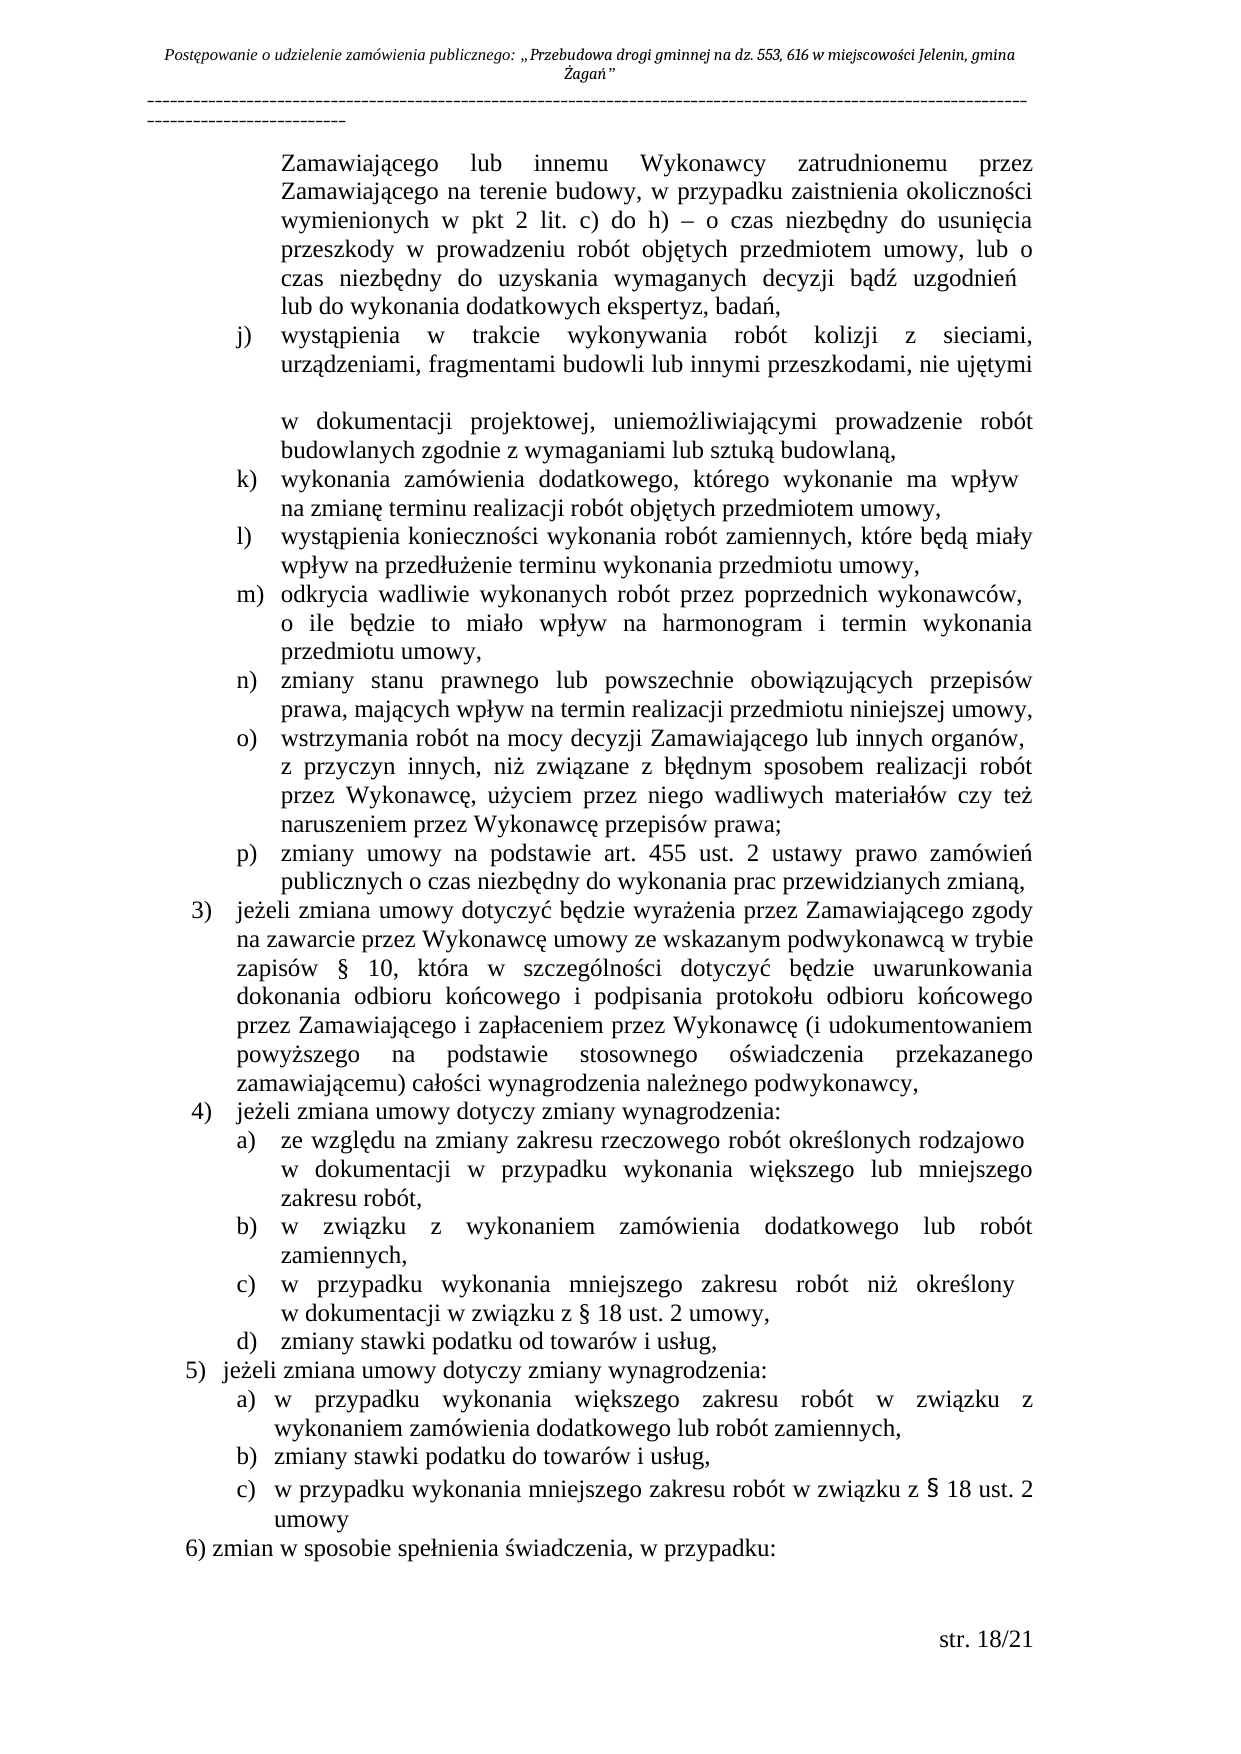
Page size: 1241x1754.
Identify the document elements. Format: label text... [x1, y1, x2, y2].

list zmiany stawki podatku do towarów i usług, [236, 1441, 1033, 1470]
list odkrycia wadliwie wykonanych robót przez poprzednich wykonawców, o ile będzie to miało wpływ na harmonogram i termin wykonania przedmiotu umowy, [236, 579, 1033, 665]
list w przypadku wykonania mniejszego zakresu robót niż określony w dokumentacji w związku z § 18 ust. 2 umowy, [236, 1269, 1033, 1326]
list wstrzymania robót na mocy decyzji Zamawiającego lub innych organów, z przyczyn innych, niż związane z błędnym sposobem realizacji robót przez Wykonawcę, użyciem przez niego wadliwych materiałów czy też naruszeniem przez Wykonawcę przepisów prawa; [236, 723, 1033, 838]
list zmiany stawki podatku od towarów i usług, [236, 1326, 1033, 1355]
list w związku z wykonaniem zamówienia dodatkowego lub robót zamiennych, [236, 1211, 1033, 1269]
list w przypadku wykonania większego zakresu robót w związku z wykonaniem zamówienia dodatkowego lub robót zamiennych, [236, 1384, 1033, 1441]
list wystąpienia w trakcie wykonywania robót kolizji z sieciami, urządzeniami, fragmentami budowli lub innymi przeszkodami, nie ujętymi w dokumentacji projektowej, uniemożliwiającymi prowadzenie robót budowlanych zgodnie z wymaganiami lub sztuką budowlaną, [236, 320, 1033, 464]
list jeżeli zmiana umowy dotyczy zmiany wynagrodzenia: [185, 1355, 1033, 1384]
list jeżeli zmiana umowy dotyczyć będzie wyrażenia przez Zamawiającego zgody na zawarcie przez Wykonawcę umowy ze wskazanym podwykonawcą w trybie zapisów § 10, która w szczególności dotyczyć będzie uwarunkowania dokonania odbioru końcowego i podpisania protokołu odbioru końcowego przez Zamawiającego i zapłaceniem przez Wykonawcę (i udokumentowaniem powyższego na podstawie stosownego oświadczenia przekazanego zamawiającemu) całości wynagrodzenia należnego podwykonawcy, [191, 895, 1033, 1096]
list w przypadku wykonania mniejszego zakresu robót w związku z § 18 ust. 2 umowy [236, 1470, 1033, 1533]
list zmiany umowy na podstawie art. 455 ust. 2 ustawy prawo zamówień publicznych o czas niezbędny do wykonania prac przewidzianych zmianą, [236, 838, 1033, 895]
list jeżeli zmiana umowy dotyczy zmiany wynagrodzenia: [191, 1096, 1033, 1125]
text 6) zmian w sposobie spełnienia świadczenia, w przypadku: [148, 1533, 1033, 1562]
list zmiany stanu prawnego lub powszechnie obowiązujących przepisów prawa, mających wpływ na termin realizacji przedmiotu niniejszej umowy, [236, 665, 1033, 723]
list wystąpienia konieczności wykonania robót zamiennych, które będą miały wpływ na przedłużenie terminu wykonania przedmiotu umowy, [236, 521, 1033, 579]
list ze względu na zmiany zakresu rzeczowego robót określonych rodzajowo w dokumentacji w przypadku wykonania większego lub mniejszego zakresu robót, [236, 1125, 1033, 1211]
list wykonania zamówienia dodatkowego, którego wykonanie ma wpływ na zmianę terminu realizacji robót objętych przedmiotem umowy, [236, 464, 1033, 521]
